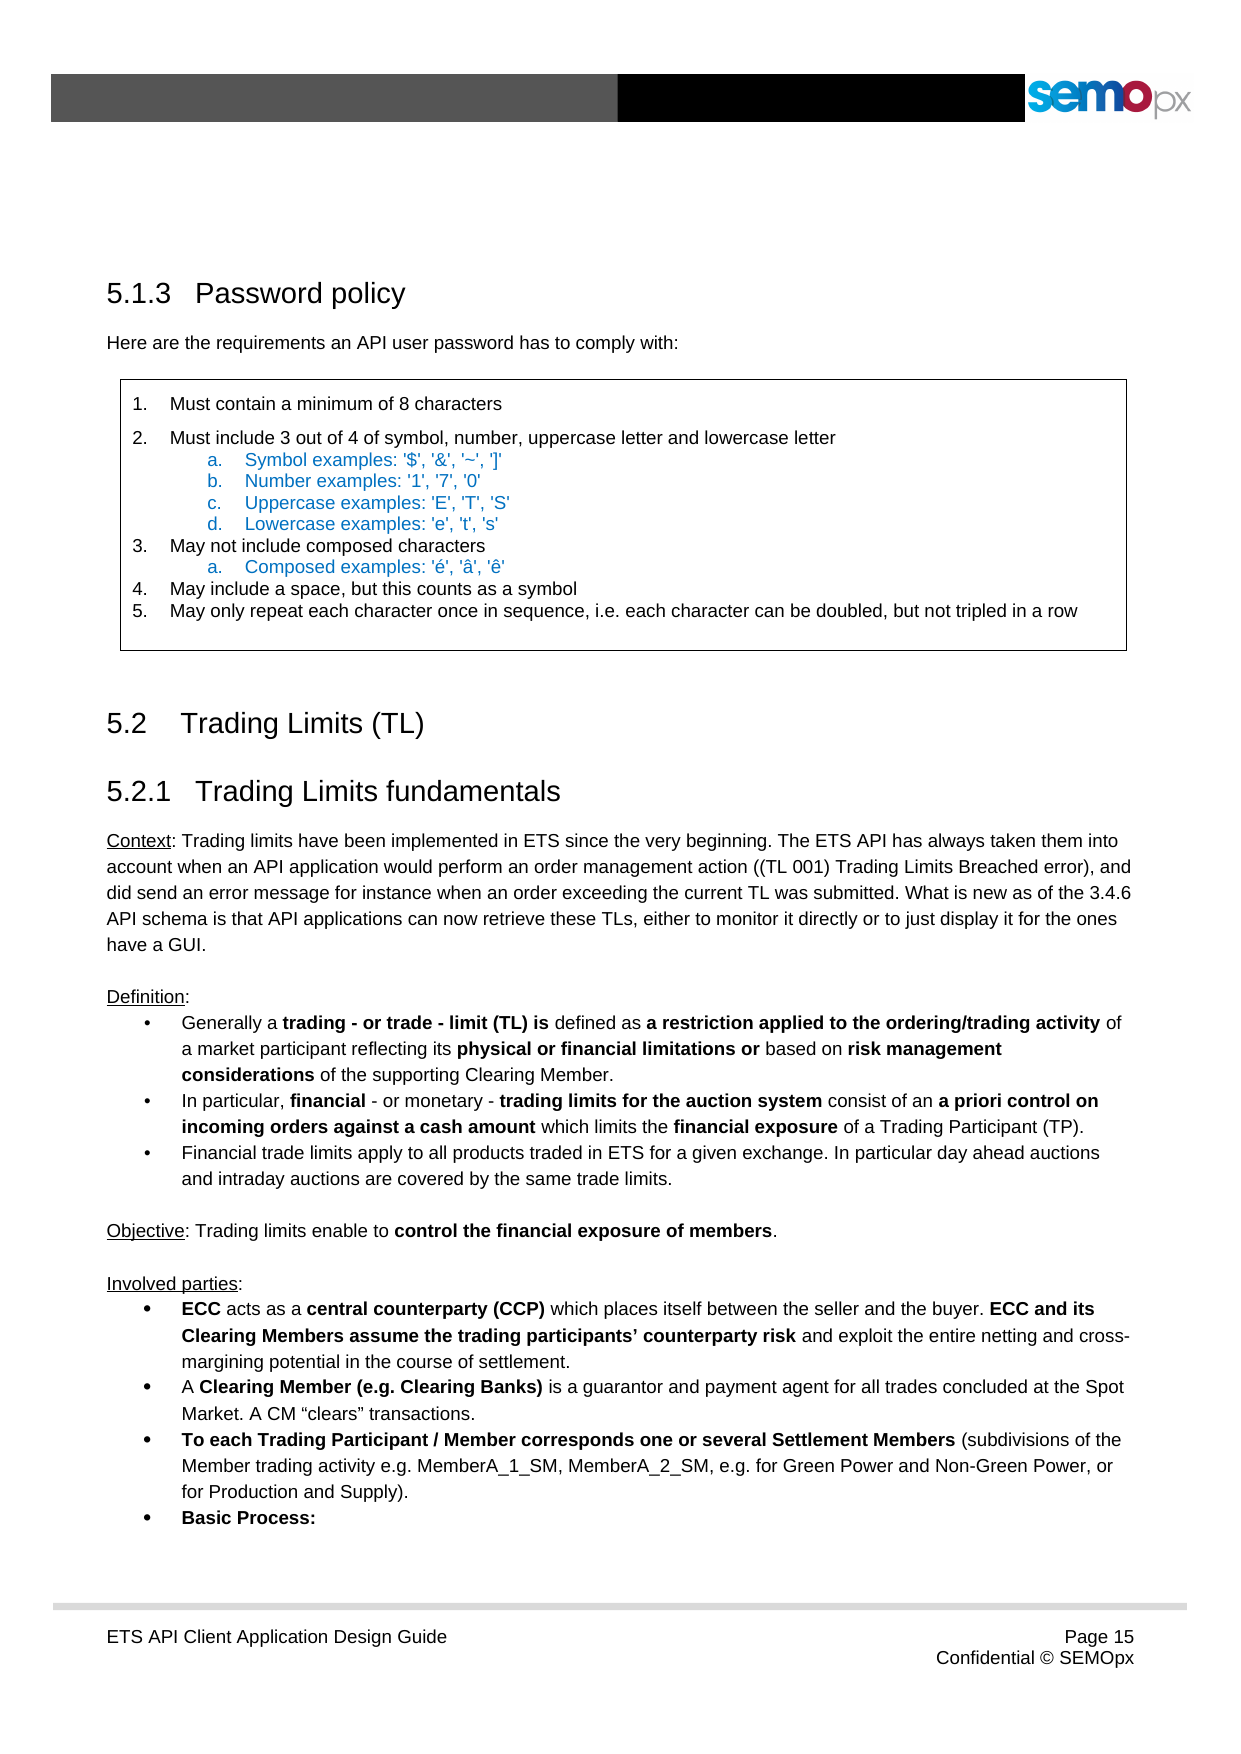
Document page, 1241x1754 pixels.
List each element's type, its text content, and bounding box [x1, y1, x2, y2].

subtitle Trading Limits fundamentals [106, 774, 1134, 808]
text Here are the requirements an API user password has to comply with: [106, 327, 1134, 353]
list Basic Process: [144, 1502, 1134, 1528]
subtitle Trading Limits (TL) [106, 706, 1134, 740]
list Generally a trading - or trade - limit (TL) is defined as a restriction applied to the ordering/trading activity of a market participant reflecting its physical or financial limitations or based on risk management considerations of the supporting Clearing Member. [144, 1007, 1134, 1086]
list In particular, financial - or monetary - trading limits for the auction system consist of an a priori control on incoming orders against a cash amount which limits the financial exposure of a Trading Participant (TP). [144, 1086, 1134, 1138]
list To each Trading Participant / Member corresponds one or several Settlement Members (subdivisions of the Member trading activity e.g. MemberA_1_SM, MemberA_2_SM, e.g. for Green Power and Non-Green Power, or for Production and Supply). [144, 1424, 1134, 1502]
table_header Must contain a minimum of 8 characters Must include 3 out of 4 of symbol, number, uppercase letter and lowercase letter Symbol examples: '$', '&', '~', ']' Number examples: '1', '7', '0' Uppercase examples: 'E', 'T', 'S' Lowercase examples: 'e', 't', 's' May not include composed characters Composed examples: 'é', 'â', 'ê' May include a space, but this counts as a symbol May only repeat each character once in sequence, i.e. each character can be doubled, but not tripled in a row [121, 380, 1126, 650]
text Objective: Trading limits enable to control the financial exposure of members. [106, 1216, 1134, 1242]
text Context: Trading limits have been implemented in ETS since the very beginning. The ETS API has always taken them into account when an API application would perform an order management action ((TL 001) Trading Limits Breached error), and did send an error message for instance when an order exceeding the current TL was submitted. What is new as of the 3.4.6 API schema is that API applications can now retrieve these TLs, either to monitor it directly or to just display it for the ones have a GUI. [106, 825, 1134, 955]
text Definition: [106, 981, 1134, 1007]
list ECC acts as a central counterparty (CCP) which places itself between the seller and the buyer. ECC and its Clearing Members assume the trading participants’ counterparty risk and exploit the entire netting and cross-margining potential in the course of settlement. [144, 1294, 1134, 1372]
picture [1025, 73, 1194, 123]
list A Clearing Member (e.g. Clearing Banks) is a guarantor and payment agent for all trades concluded at the Spot Market. A CM “clears” transactions. [144, 1372, 1134, 1424]
list Financial trade limits apply to all products traded in ETS for a given exchange. In particular day ahead auctions and intraday auctions are covered by the same trade limits. [144, 1138, 1134, 1190]
subtitle Password policy [106, 276, 1134, 310]
text Involved parties: [106, 1268, 1134, 1294]
